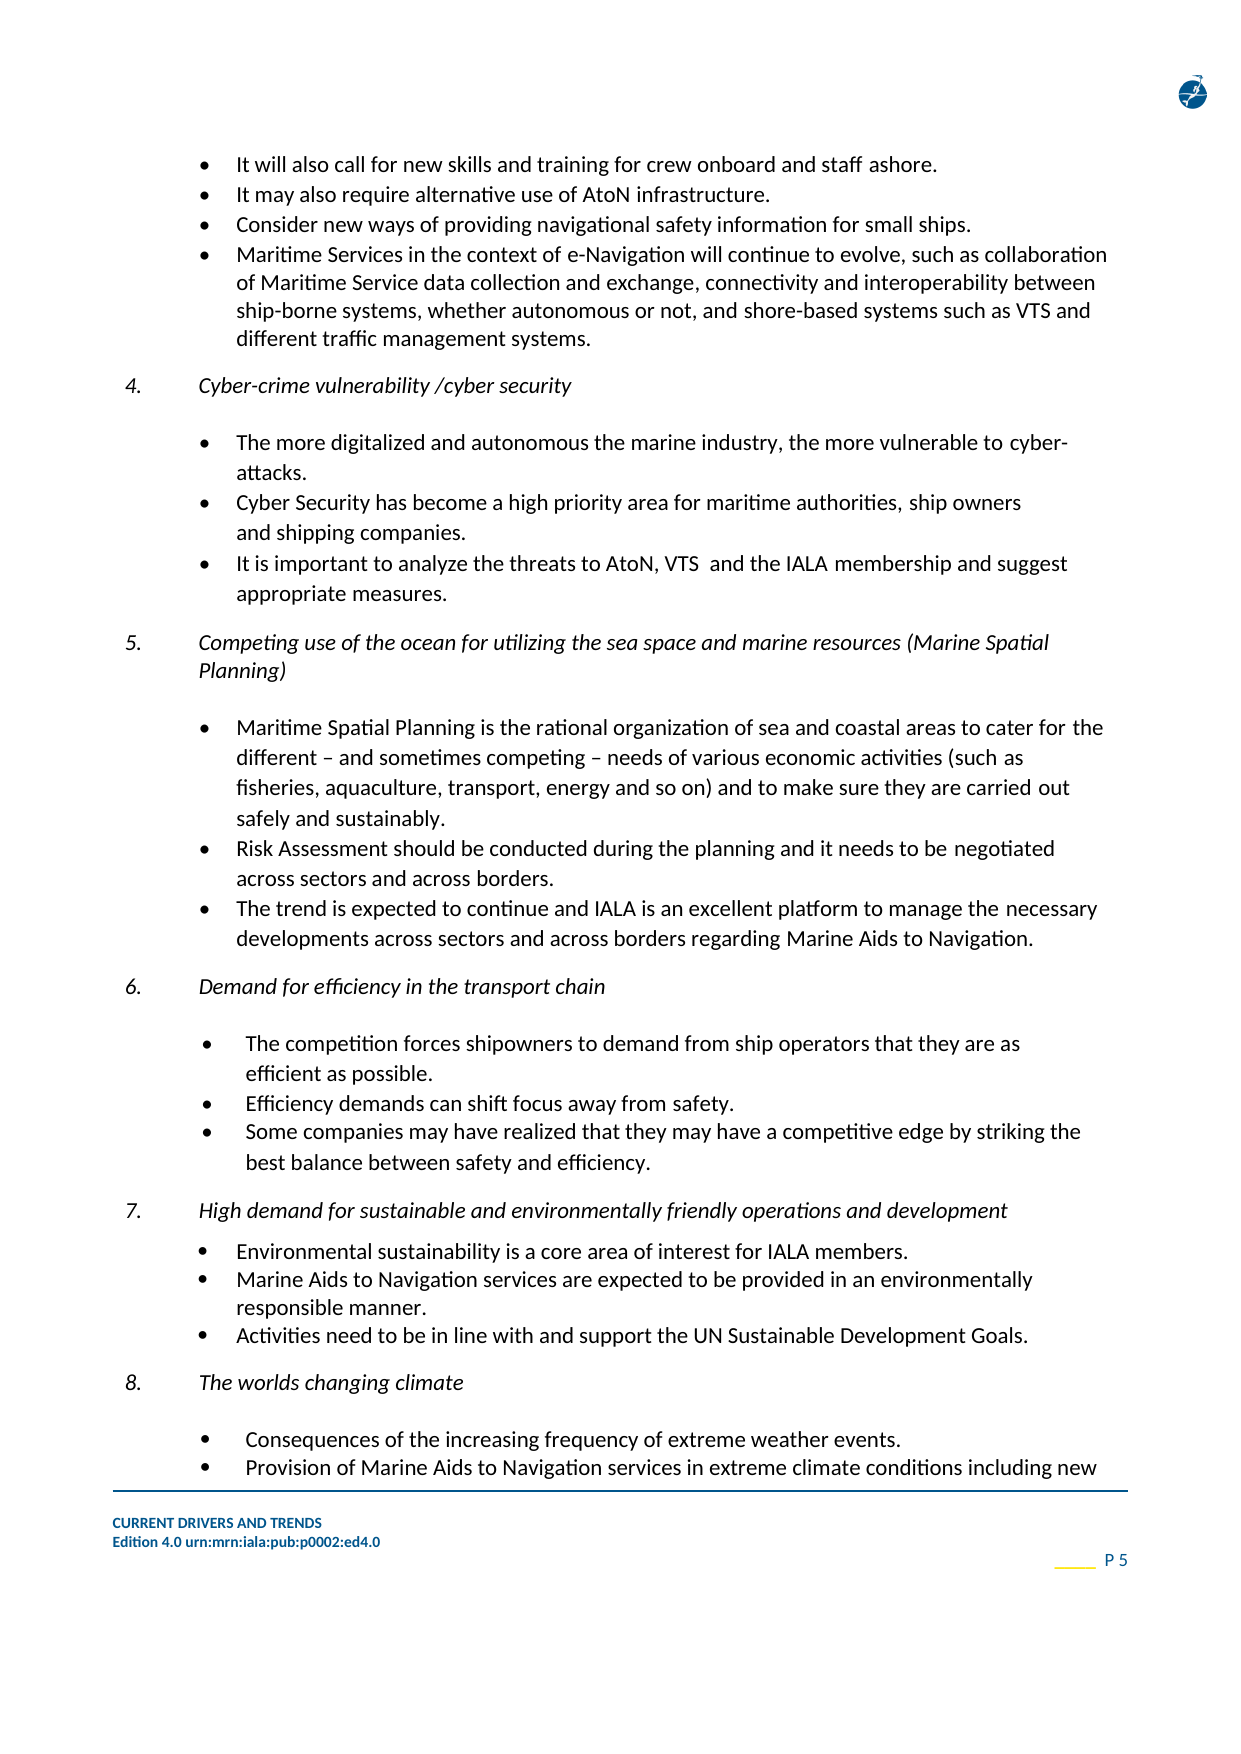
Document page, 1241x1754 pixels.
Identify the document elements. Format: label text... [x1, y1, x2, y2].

list The competition forces shipowners to demand from ship operators that they are as efficient as possible. [201, 1029, 1096, 1087]
list Environmental sustainability is a core area of interest for IALA members. [199, 1237, 1054, 1265]
list Competing use of the ocean for utilizing the sea space and marine resources (Marine Spatial Planning) [124, 628, 1116, 684]
list Maritime Services in the context of e-Navigation will continue to evolve, such as collaboration of Maritime Service data collection and exchange, connectivity and interoperability between ship-borne systems, whether autonomous or not, and shore-based systems such as VTS and different traffic management systems. [198, 240, 1116, 352]
list Maritime Spatial Planning is the rational organization of sea and coastal areas to cater for the different – and sometimes competing – needs of various economic activities (such as fisheries, aquaculture, transport, energy and so on) and to make sure they are carried out safely and sustainably. [198, 713, 1107, 832]
list Efficiency demands can shift focus away from safety. [201, 1089, 1128, 1117]
list Risk Assessment should be conducted during the planning and it needs to be negotiated across sectors and across borders. [198, 834, 1057, 892]
list Some companies may have realized that they may have a competitive edge by striking the best balance between safety and efficiency. [201, 1117, 1096, 1176]
list The trend is expected to continue and IALA is an excellent platform to manage the necessary developments across sectors and across borders regarding Marine Aids to Navigation. [198, 894, 1101, 952]
list Cyber Security has become a high priority area for maritime authorities, ship owners and shipping companies. [198, 488, 1048, 546]
list Provision of Marine Aids to Navigation services in extreme climate conditions including new polar routes. [201, 1453, 1128, 1481]
picture [1147, 25, 1241, 144]
list Consequences of the increasing frequency of extreme weather events. [201, 1425, 1128, 1453]
list Demand for efficiency in the transport chain [124, 972, 1054, 1000]
list Consider new ways of providing navigational safety information for small ships. [198, 210, 1116, 238]
list It will also call for new skills and training for crew onboard and staff ashore. [198, 150, 1116, 178]
list Marine Aids to Navigation services are expected to be provided in an environmentally responsible manner. [199, 1265, 1054, 1321]
list Cyber-crime vulnerability /cyber security [124, 371, 1116, 399]
list High demand for sustainable and environmentally friendly operations and development [124, 1197, 1054, 1225]
list It is important to analyze the threats to AtoN, VTS and the IALA membership and suggest appropriate measures. [198, 549, 1096, 607]
list The more digitalized and autonomous the marine industry, the more vulnerable to cyber- attacks. [198, 428, 1071, 486]
list The worlds changing climate [124, 1368, 1054, 1396]
list It may also require alternative use of AtoN infrastructure. [198, 180, 1116, 208]
list Activities need to be in line with and support the UN Sustainable Development Goals. [199, 1321, 1054, 1349]
